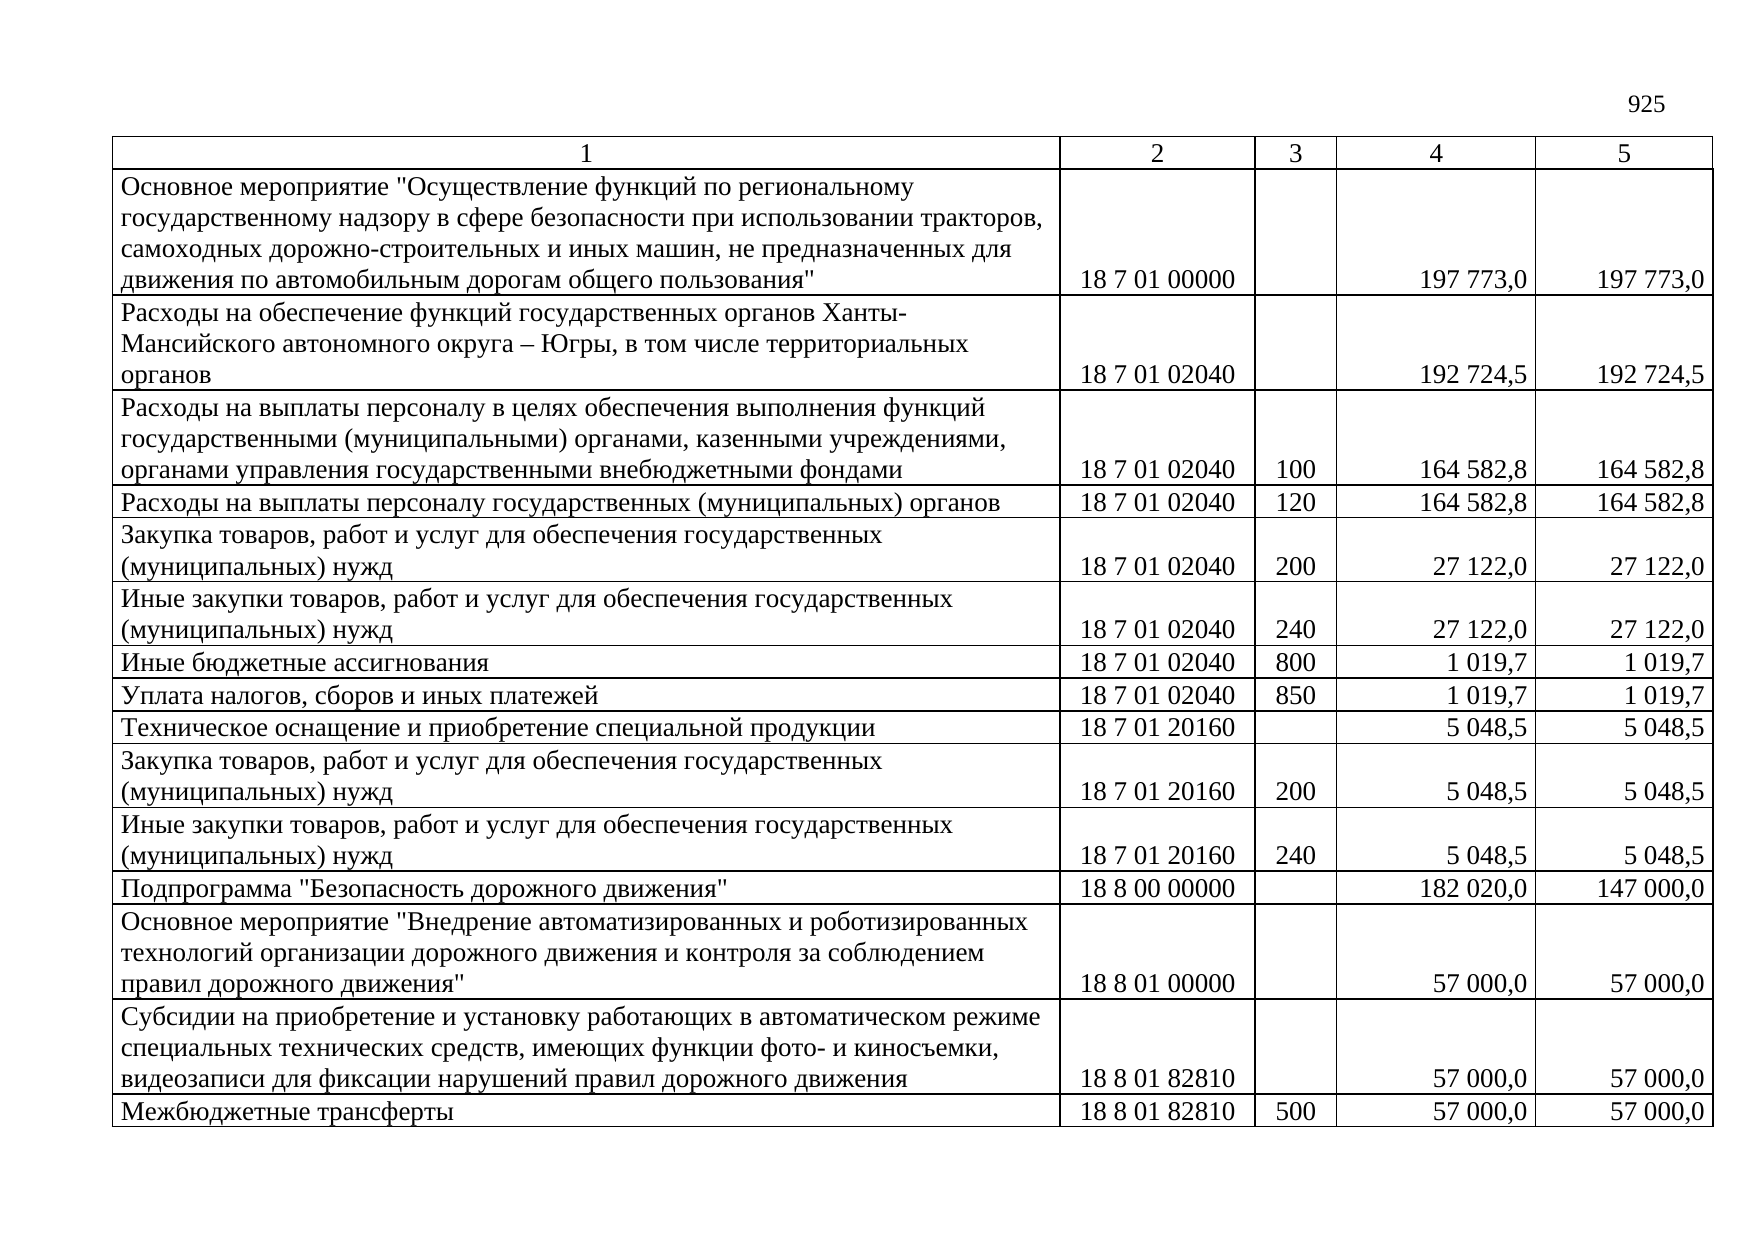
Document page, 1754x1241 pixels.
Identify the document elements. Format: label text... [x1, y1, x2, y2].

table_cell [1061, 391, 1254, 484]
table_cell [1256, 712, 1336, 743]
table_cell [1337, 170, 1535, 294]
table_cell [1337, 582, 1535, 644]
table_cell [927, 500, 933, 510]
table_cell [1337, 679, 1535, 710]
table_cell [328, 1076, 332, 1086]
table_header 5 [1536, 137, 1712, 168]
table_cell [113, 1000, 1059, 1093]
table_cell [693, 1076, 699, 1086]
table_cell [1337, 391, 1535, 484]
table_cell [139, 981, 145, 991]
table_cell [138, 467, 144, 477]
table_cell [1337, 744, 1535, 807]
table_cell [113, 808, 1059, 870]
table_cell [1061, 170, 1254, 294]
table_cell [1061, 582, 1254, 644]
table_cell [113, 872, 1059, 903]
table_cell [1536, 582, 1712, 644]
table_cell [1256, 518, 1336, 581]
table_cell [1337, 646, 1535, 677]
table_header 3 [1256, 137, 1336, 168]
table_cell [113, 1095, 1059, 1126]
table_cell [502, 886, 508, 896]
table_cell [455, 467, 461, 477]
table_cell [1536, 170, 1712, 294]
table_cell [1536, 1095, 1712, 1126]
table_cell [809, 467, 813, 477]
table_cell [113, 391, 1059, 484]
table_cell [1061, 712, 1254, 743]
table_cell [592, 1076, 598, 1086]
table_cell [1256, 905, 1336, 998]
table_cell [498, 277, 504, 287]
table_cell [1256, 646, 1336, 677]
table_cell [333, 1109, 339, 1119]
table_header 2 [1061, 137, 1254, 168]
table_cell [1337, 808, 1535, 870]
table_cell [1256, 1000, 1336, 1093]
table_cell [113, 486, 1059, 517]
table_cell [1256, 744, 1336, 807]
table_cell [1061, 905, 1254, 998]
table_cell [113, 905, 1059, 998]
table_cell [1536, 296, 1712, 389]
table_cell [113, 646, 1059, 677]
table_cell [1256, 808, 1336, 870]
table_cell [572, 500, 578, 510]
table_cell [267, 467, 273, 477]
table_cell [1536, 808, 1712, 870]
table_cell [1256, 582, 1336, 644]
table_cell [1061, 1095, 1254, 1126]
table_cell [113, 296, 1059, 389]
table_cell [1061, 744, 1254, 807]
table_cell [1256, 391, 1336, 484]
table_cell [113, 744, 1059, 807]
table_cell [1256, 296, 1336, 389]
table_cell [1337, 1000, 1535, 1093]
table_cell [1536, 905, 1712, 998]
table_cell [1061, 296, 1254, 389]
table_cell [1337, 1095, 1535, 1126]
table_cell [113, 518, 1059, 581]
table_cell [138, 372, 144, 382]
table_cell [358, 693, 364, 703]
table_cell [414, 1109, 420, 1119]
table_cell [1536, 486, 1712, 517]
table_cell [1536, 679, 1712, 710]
table_header 1 [113, 137, 1059, 168]
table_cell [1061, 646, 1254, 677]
table_header 4 [1337, 137, 1535, 168]
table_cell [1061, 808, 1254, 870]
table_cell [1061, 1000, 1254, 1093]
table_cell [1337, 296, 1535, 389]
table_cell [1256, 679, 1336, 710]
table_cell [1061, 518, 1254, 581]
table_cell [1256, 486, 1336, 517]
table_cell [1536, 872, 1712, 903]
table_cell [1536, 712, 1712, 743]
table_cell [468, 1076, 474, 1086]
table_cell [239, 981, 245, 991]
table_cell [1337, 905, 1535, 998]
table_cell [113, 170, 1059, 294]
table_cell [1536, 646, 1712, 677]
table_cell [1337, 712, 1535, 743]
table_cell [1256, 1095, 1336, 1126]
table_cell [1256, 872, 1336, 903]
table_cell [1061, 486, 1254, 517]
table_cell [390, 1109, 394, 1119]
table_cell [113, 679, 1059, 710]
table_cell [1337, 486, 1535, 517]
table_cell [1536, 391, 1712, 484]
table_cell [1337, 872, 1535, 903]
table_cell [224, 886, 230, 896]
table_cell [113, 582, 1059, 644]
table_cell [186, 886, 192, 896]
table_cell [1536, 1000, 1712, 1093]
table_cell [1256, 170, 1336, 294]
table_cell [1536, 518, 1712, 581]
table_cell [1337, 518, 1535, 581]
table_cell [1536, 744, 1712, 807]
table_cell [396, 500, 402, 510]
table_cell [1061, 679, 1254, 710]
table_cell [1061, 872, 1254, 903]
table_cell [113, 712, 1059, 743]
